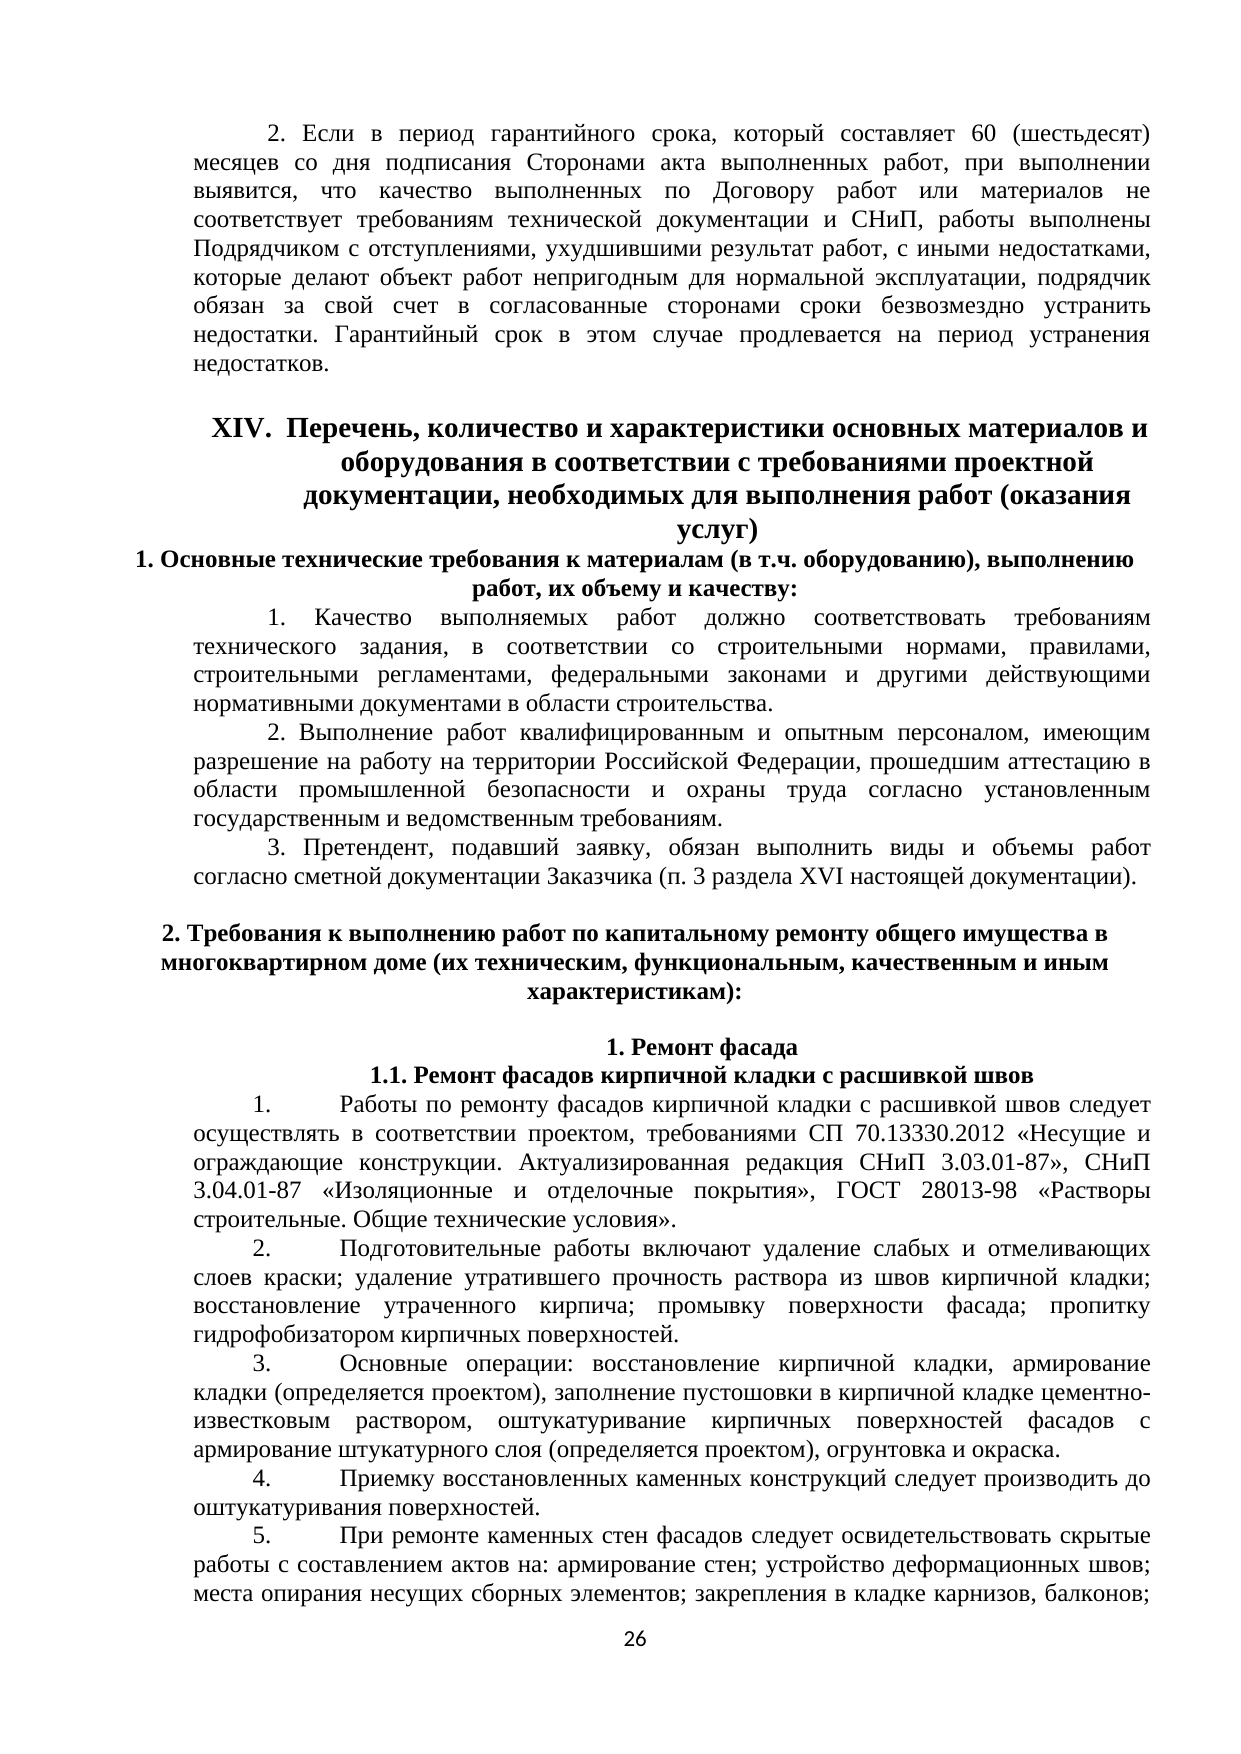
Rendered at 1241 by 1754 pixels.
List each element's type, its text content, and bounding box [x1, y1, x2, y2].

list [193, 1520, 1152, 1607]
text 2. Требования к выполнению работ по капитальному ремонту общего имущества в многоквартирном доме (их техническим, функциональным, качественным и иным характеристикам): [118, 918, 1152, 1004]
text 1.1. Ремонт фасадов кирпичной кладки с расшивкой швов [193, 1060, 1152, 1089]
list Подготовительные работы включают удаление слабых и отмеливающих слоев краски; удаление утратившего прочность раствора из швов кирпичной кладки; восстановление утраченного кирпича; промывку поверхности фасада; пропитку гидрофобизатором кирпичных поверхностей. [193, 1233, 1152, 1348]
text 3. Претендент, подавший заявку, обязан выполнить виды и объемы работ согласно сметной документации Заказчика (п. 3 раздела XVI настоящей документации). [193, 832, 1152, 889]
text 1. Качество выполняемых работ должно соответствовать требованиям технического задания, в соответствии со строительными нормами, правилами, строительными регламентами, федеральными законами и другими действующими нормативными документами в области строительства. [193, 602, 1152, 717]
text 2. Выполнение работ квалифицированным и опытным персоналом, имеющим разрешение на работу на территории Российской Федерации, прошедшим аттестацию в области промышленной безопасности и охраны труда согласно установленным государственным и ведомственным требованиям. [193, 717, 1152, 832]
list Работы по ремонту фасадов кирпичной кладки с расшивкой швов следует осуществлять в соответствии проектом, требованиями СП 70.13330.2012 «Несущие и ограждающие конструкции. Актуализированная редакция СНиП 3.03.01-87», СНиП 3.04.01-87 «Изоляционные и отделочные покрытия», ГОСТ 28013-98 «Растворы строительные. Общие технические условия». [193, 1089, 1152, 1233]
list Перечень, количество и характеристики основных материалов и оборудования в соответствии с требованиями проектной документации, необходимых для выполнения работ (оказания услуг) [208, 410, 1152, 544]
list Приемку восстановленных каменных конструкций следует производить до оштукатуривания поверхностей. [193, 1463, 1152, 1520]
text 1. Ремонт фасада [193, 1033, 1152, 1060]
list 1. Основные технические требования к материалам (в т.ч. оборудованию), выполнению работ, их объему и качеству: [118, 544, 1152, 602]
list Основные операции: восстановление кирпичной кладки, армирование кладки (определяется проектом), заполнение пустошовки в кирпичной кладке цементно- известковым раствором, оштукатуривание кирпичных поверхностей фасадов с армирование штукатурного слоя (определяется проектом), огрунтовка и окраска. [193, 1348, 1152, 1463]
text 2. Если в период гарантийного срока, который составляет 60 (шестьдесят) месяцев со дня подписания Сторонами акта выполненных работ, при выполнении выявится, что качество выполненных по Договору работ или материалов не соответствует требованиям технической документации и СНиП, работы выполнены Подрядчиком с отступлениями, ухудшившими результат работ, с иными недостатками, которые делают объект работ непригодным для нормальной эксплуатации, подрядчик обязан за свой счет в согласованные сторонами сроки безвозмездно устранить недостатки. Гарантийный срок в этом случае продлевается на период устранения недостатков. [193, 118, 1152, 377]
